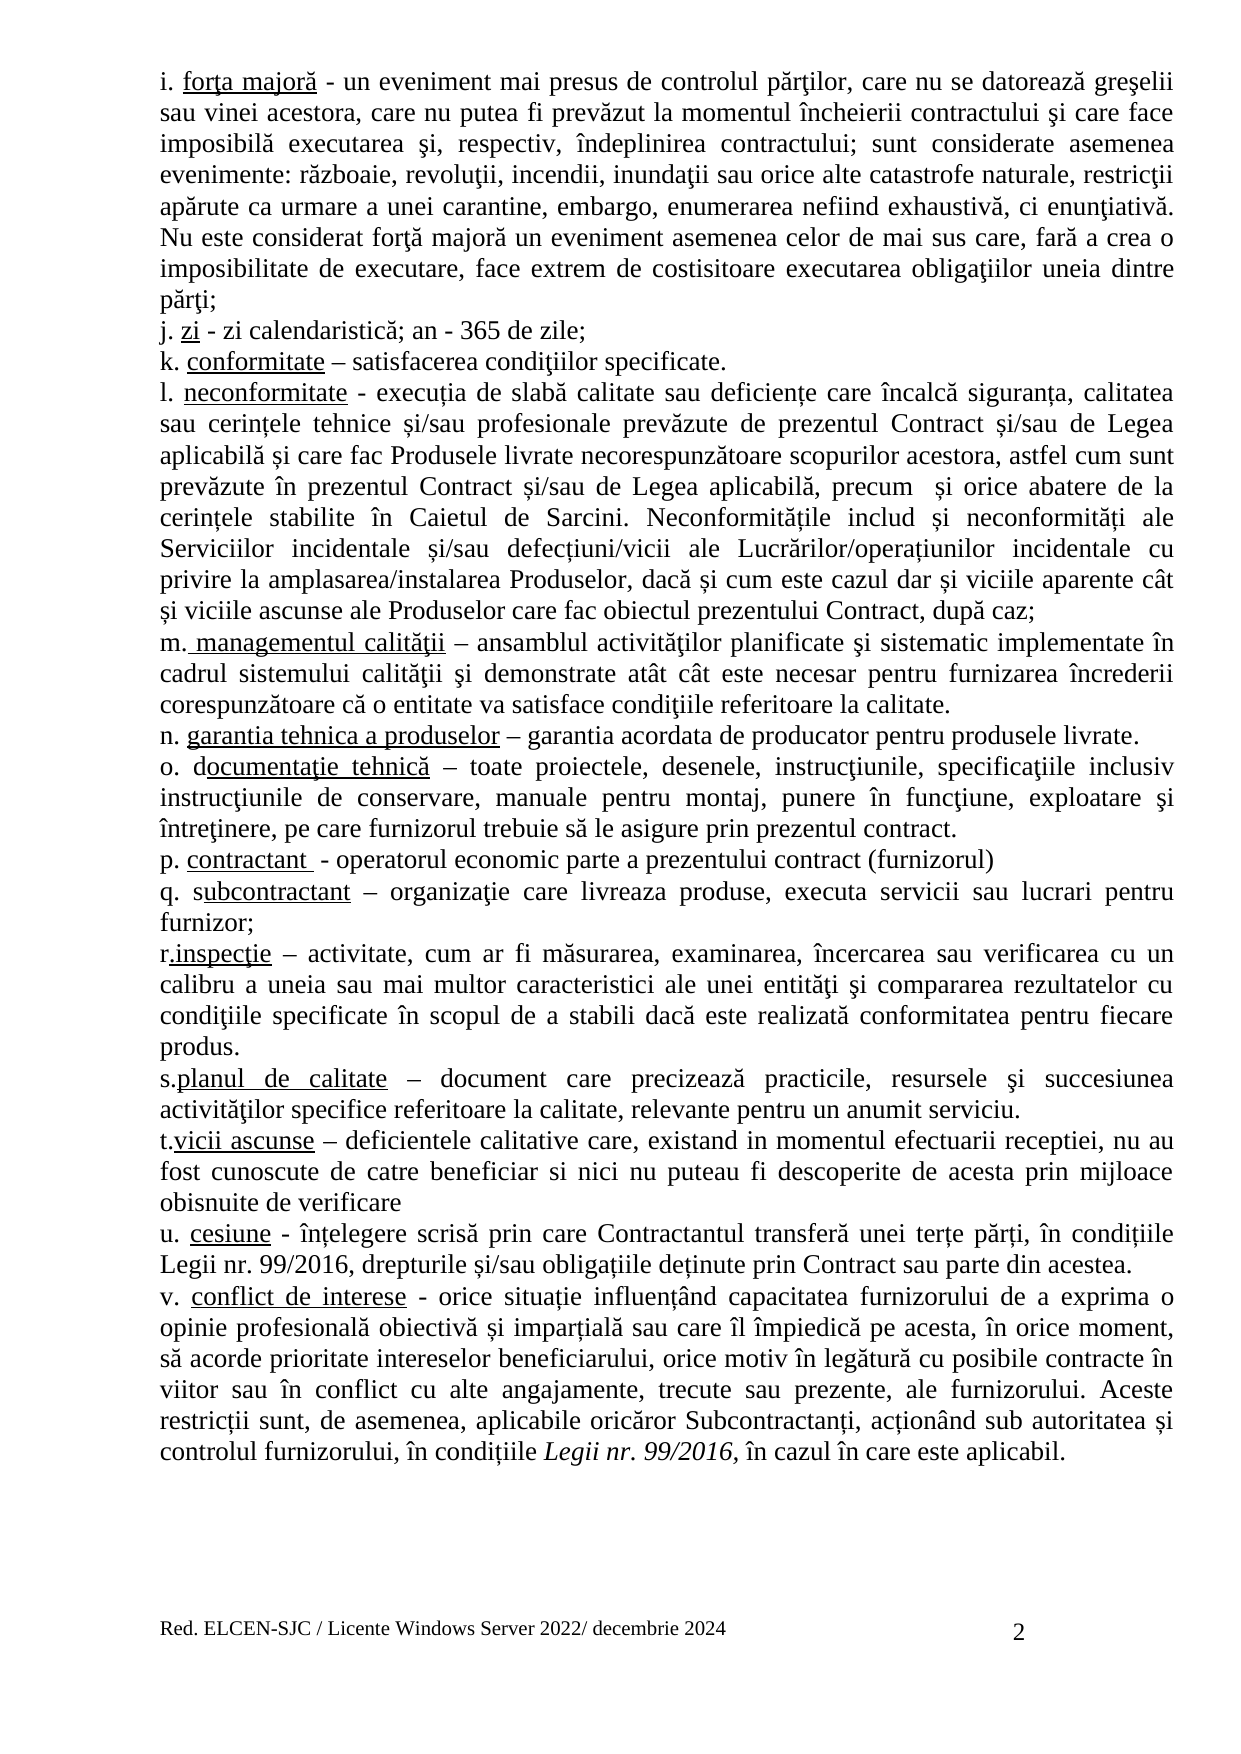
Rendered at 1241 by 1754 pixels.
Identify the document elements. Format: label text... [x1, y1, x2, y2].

text v. conflict de interese - orice situație influențând capacitatea furnizorului de a exprima o opinie profesională obiectivă și imparțială sau care îl împiedică pe acesta, în orice moment, să acorde prioritate intereselor beneficiarului, orice motiv în legătură cu posibile contracte în viitor sau în conflict cu alte angajamente, trecute sau prezente, ale furnizorului. Aceste restricții sunt, de asemenea, aplicabile oricăror Subcontractanți, acționând sub autoritatea și controlul furnizorului, în condițiile Legii nr. 99/2016, în cazul în care este aplicabil. [159, 1280, 1175, 1467]
text i. forţa majoră - un eveniment mai presus de controlul părţilor, care nu se datorează greşelii sau vinei acestora, care nu putea fi prevăzut la momentul încheierii contractului şi care face imposibilă executarea şi, respectiv, îndeplinirea contractului; sunt considerate asemenea evenimente: războaie, revoluţii, incendii, inundaţii sau orice alte catastrofe naturale, restricţii apărute ca urmare a unei carantine, embargo, enumerarea nefiind exhaustivă, ci enunţiativă. Nu este considerat forţă majoră un eveniment asemenea celor de mai sus care, fară a crea o imposibilitate de executare, face extrem de costisitoare executarea obligaţiilor uneia dintre părţi; [159, 65, 1175, 314]
text q. subcontractant – organizaţie care livreaza produse, executa servicii sau lucrari pentru furnizor; [159, 875, 1175, 937]
text t.vicii ascunse – deficientele calitative care, existand in momentul efectuarii receptiei, nu au fost cunoscute de catre beneficiar si nici nu puteau fi descoperite de acesta prin mijloace obisnuite de verificare [159, 1124, 1175, 1217]
text p. contractant - operatorul economic parte a prezentului contract (furnizorul) [159, 844, 1175, 875]
text k. conformitate – satisfacerea condiţiilor specificate. [159, 345, 1175, 376]
text s.planul de calitate – document care precizează practicile, resursele şi succesiunea activităţilor specifice referitoare la calitate, relevante pentru un anumit serviciu. [159, 1062, 1175, 1124]
text r.inspecţie – activitate, cum ar fi măsurarea, examinarea, încercarea sau verificarea cu un calibru a uneia sau mai multor caracteristici ale unei entităţi şi compararea rezultatelor cu condiţiile specificate în scopul de a stabili dacă este realizată conformitatea pentru fiecare produs. [159, 937, 1175, 1062]
text l. neconformitate - execuția de slabă calitate sau deficiențe care încalcă siguranța, calitatea sau cerințele tehnice și/sau profesionale prevăzute de prezentul Contract și/sau de Legea aplicabilă și care fac Produsele livrate necorespunzătoare scopurilor acestora, astfel cum sunt prevăzute în prezentul Contract și/sau de Legea aplicabilă, precum și orice abatere de la cerințele stabilite în Caietul de Sarcini. Neconformitățile includ și neconformități ale Serviciilor incidentale și/sau defecțiuni/vicii ale Lucrărilor/operațiunilor incidentale cu privire la amplasarea/instalarea Produselor, dacă și cum este cazul dar și viciile aparente cât și viciile ascunse ale Produselor care fac obiectul prezentului Contract, după caz; [159, 376, 1175, 626]
text o. documentaţie tehnică – toate proiectele, desenele, instrucţiunile, specificaţiile inclusiv instrucţiunile de conservare, manuale pentru montaj, punere în funcţiune, exploatare şi întreţinere, pe care furnizorul trebuie să le asigure prin prezentul contract. [159, 750, 1175, 844]
list u. cesiune - înțelegere scrisă prin care Contractantul transferă unei terțe părți, în condițiile Legii nr. 99/2016, drepturile și/sau obligațiile deținute prin Contract sau parte din acestea. [159, 1217, 1175, 1280]
text n. garantia tehnica a produselor – garantia acordata de producator pentru produsele livrate. [159, 719, 1175, 750]
text j. zi - zi calendaristică; an - 365 de zile; [159, 314, 1175, 345]
text m. managementul calităţii – ansamblul activităţilor planificate şi sistematic implementate în cadrul sistemului calităţii şi demonstrate atât cât este necesar pentru furnizarea încrederii corespunzătoare că o entitate va satisface condiţiile referitoare la calitate. [159, 626, 1175, 719]
